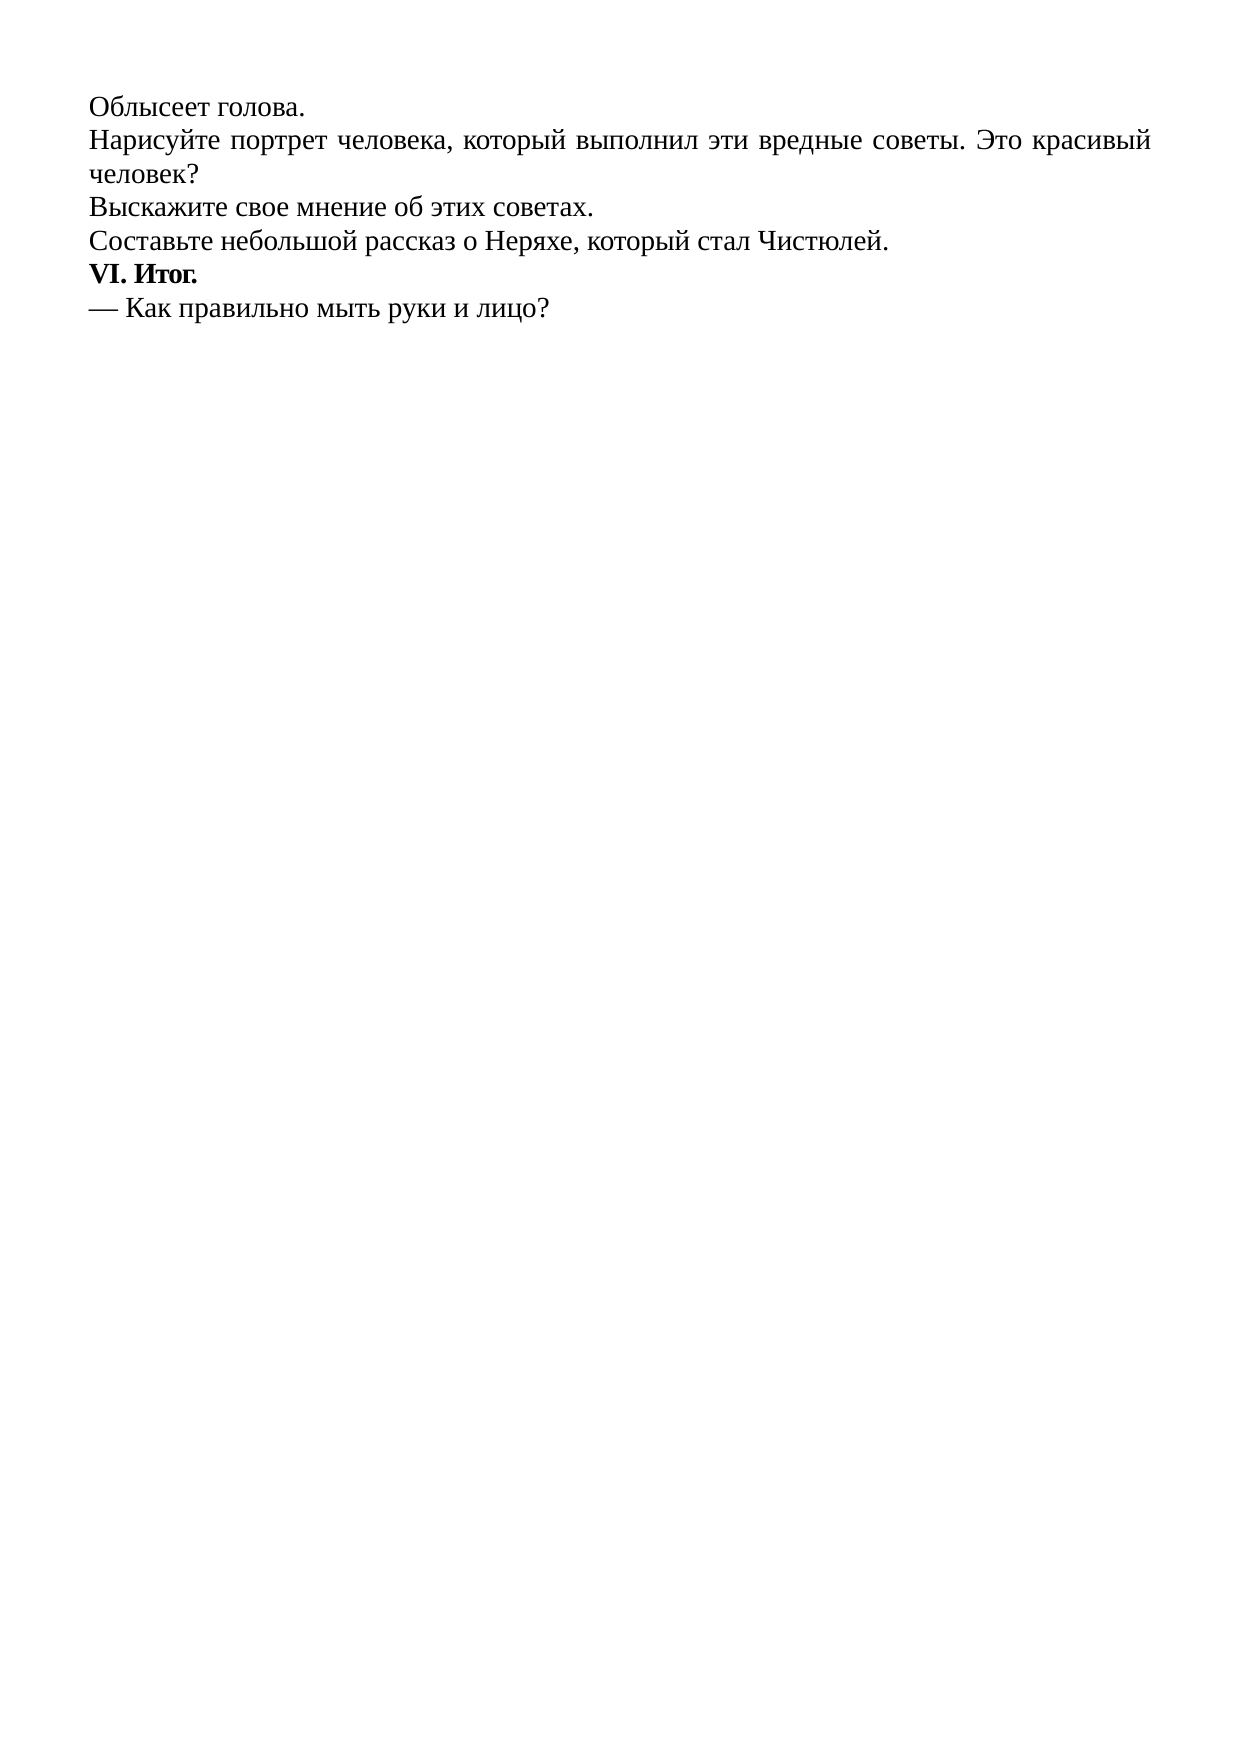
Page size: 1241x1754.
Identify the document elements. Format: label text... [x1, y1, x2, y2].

text VI. Итог. [89, 256, 1152, 290]
text Облысеет голова. [89, 89, 1152, 122]
text Выскажите свое мнение об этих советах. [89, 189, 1152, 223]
text Составьте небольшой рассказ о Неряхе, который стал Чистюлей. [89, 223, 1152, 256]
text — Как правильно мыть руки и лицо? [89, 290, 1152, 323]
text Нарисуйте портрет человека, который выполнил эти вредные советы. Это красивый человек? [89, 122, 1152, 189]
